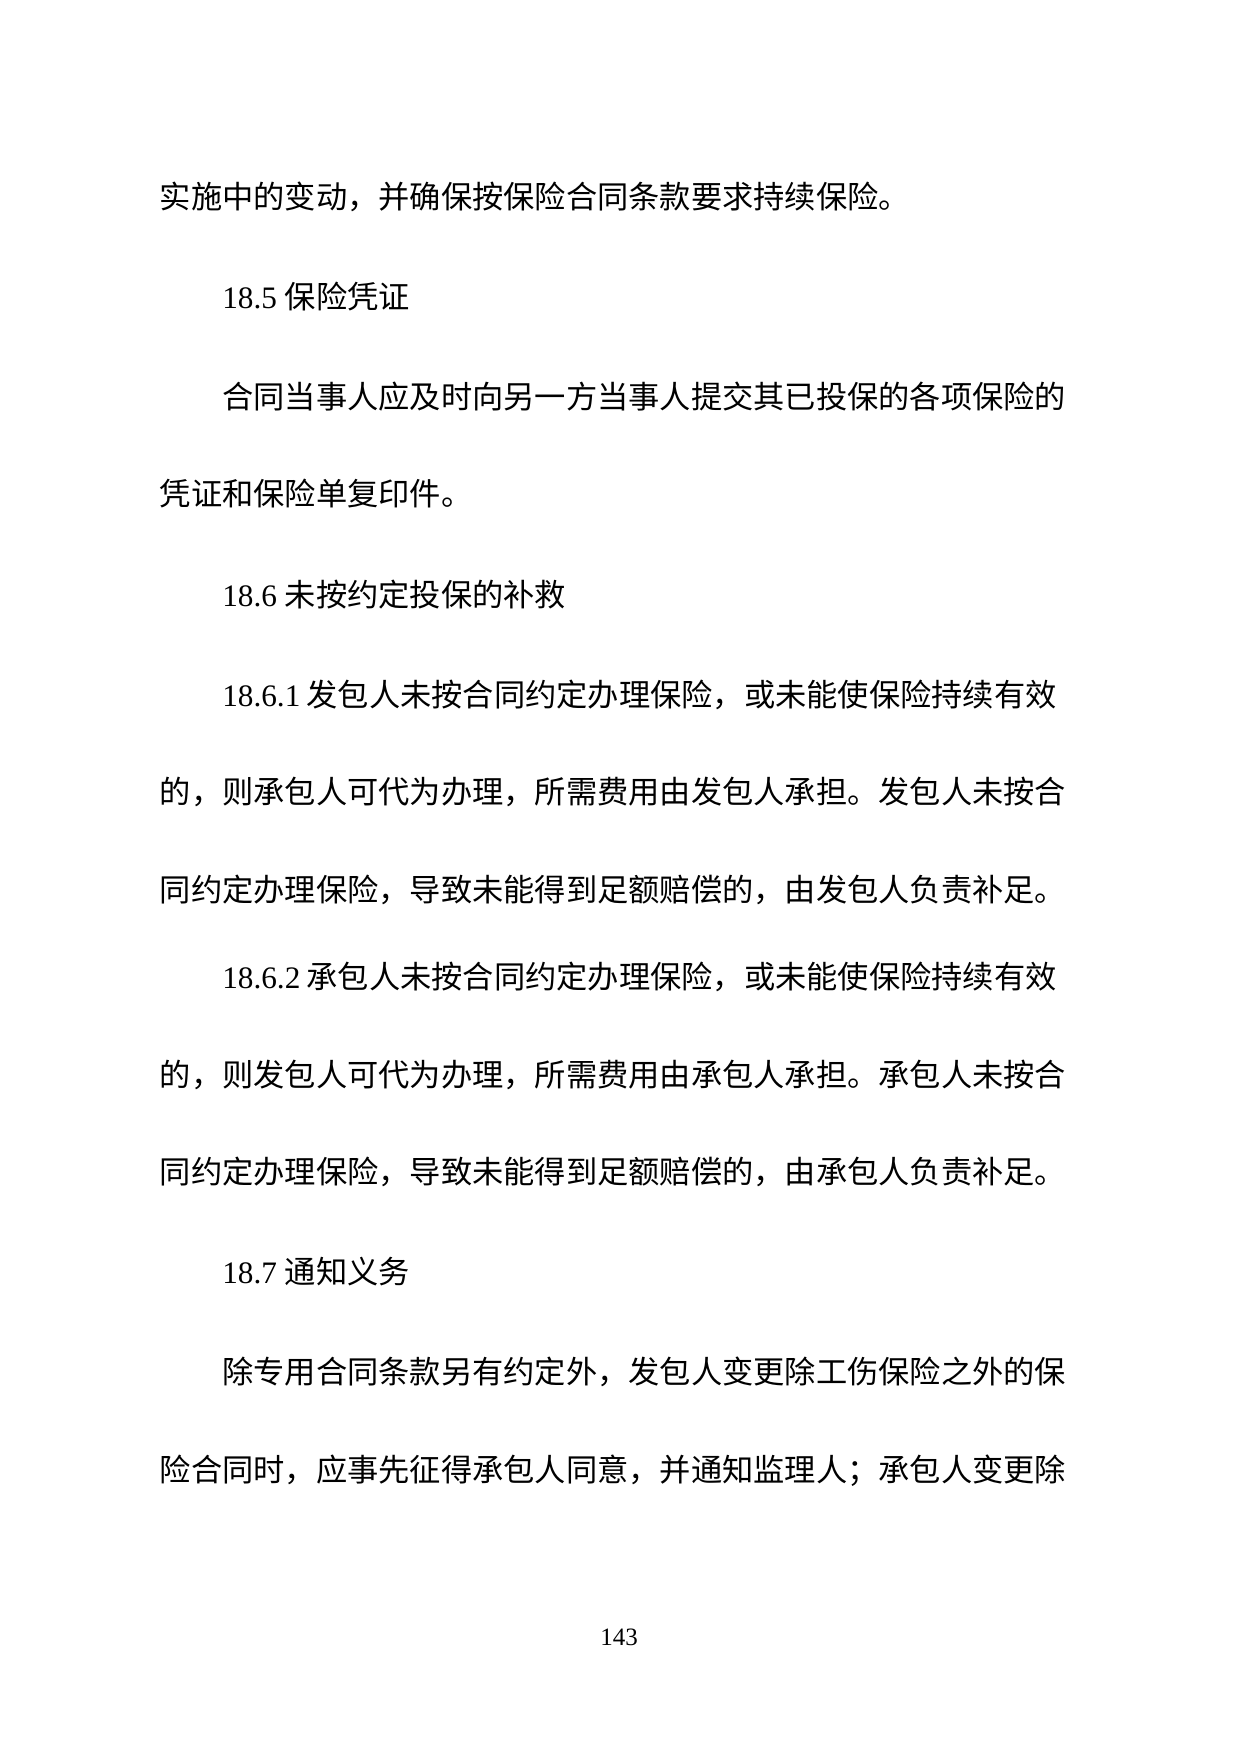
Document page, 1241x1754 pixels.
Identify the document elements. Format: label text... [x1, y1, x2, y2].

subtitle 18.6 未按约定投保的补救 [159, 560, 1078, 625]
subtitle 18.5 保险凭证 [159, 262, 1078, 327]
text 18.6.1发包人未按合同约定办理保险，或未能使保险持续有效的，则承包人可代为办理，所需费用由发包人承担。发包人未按合同约定办理保险，导致未能得到足额赔偿的，由发包人负责补足。 [159, 660, 1078, 920]
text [159, 162, 1078, 227]
text 合同当事人应及时向另一方当事人提交其已投保的各项保险的凭证和保险单复印件。 [159, 362, 1078, 525]
text 18.6.2承包人未按合同约定办理保险，或未能使保险持续有效的，则发包人可代为办理，所需费用由承包人承担。承包人未按合同约定办理保险，导致未能得到足额赔偿的，由承包人负责补足。 [159, 942, 1078, 1202]
subtitle 18.7 通知义务 [159, 1238, 1078, 1303]
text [159, 1338, 1078, 1500]
